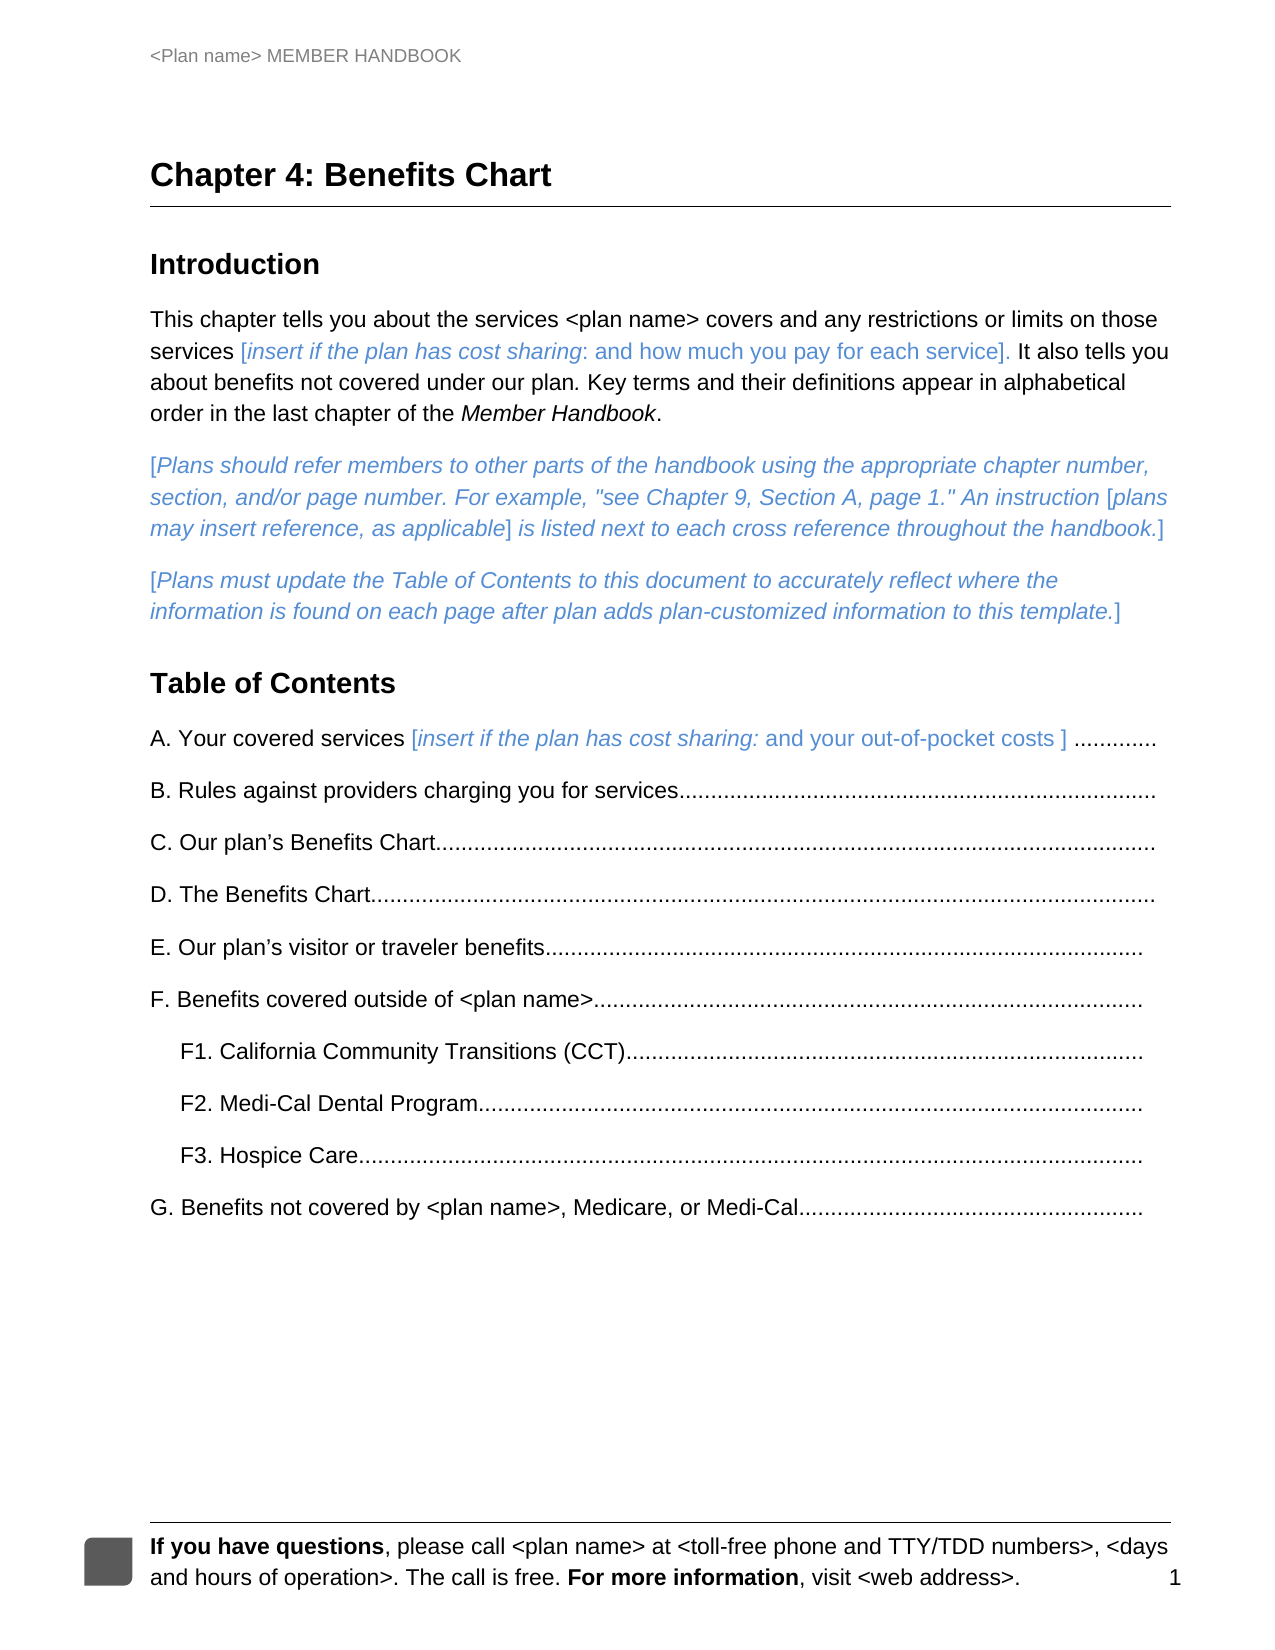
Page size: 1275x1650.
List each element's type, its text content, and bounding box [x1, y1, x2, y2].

text This chapter tells you about the services <plan name> covers and any restrictions or limits on those services [insert if the plan has cost sharing: and how much you pay for each service]. It also tells you about benefits not covered under our plan. Key terms and their definitions appear in alphabetical order in the last chapter of the Member Handbook. [150, 303, 1171, 428]
text Introduction [150, 244, 1171, 282]
text [Plans should refer members to other parts of the handbook using the appropriate chapter number, section, and/or page number. For example, "see Chapter 9, Section A, page 1." An instruction [plans may insert reference, as applicable] is listed next to each cross reference throughout the handbook.] [150, 449, 1171, 542]
text [Plans must update the Table of Contents to this document to accurately reflect where the information is found on each page after plan adds plan-customized information to this template.] [150, 563, 1171, 626]
text Chapter 4: Benefits Chart [150, 156, 1171, 206]
